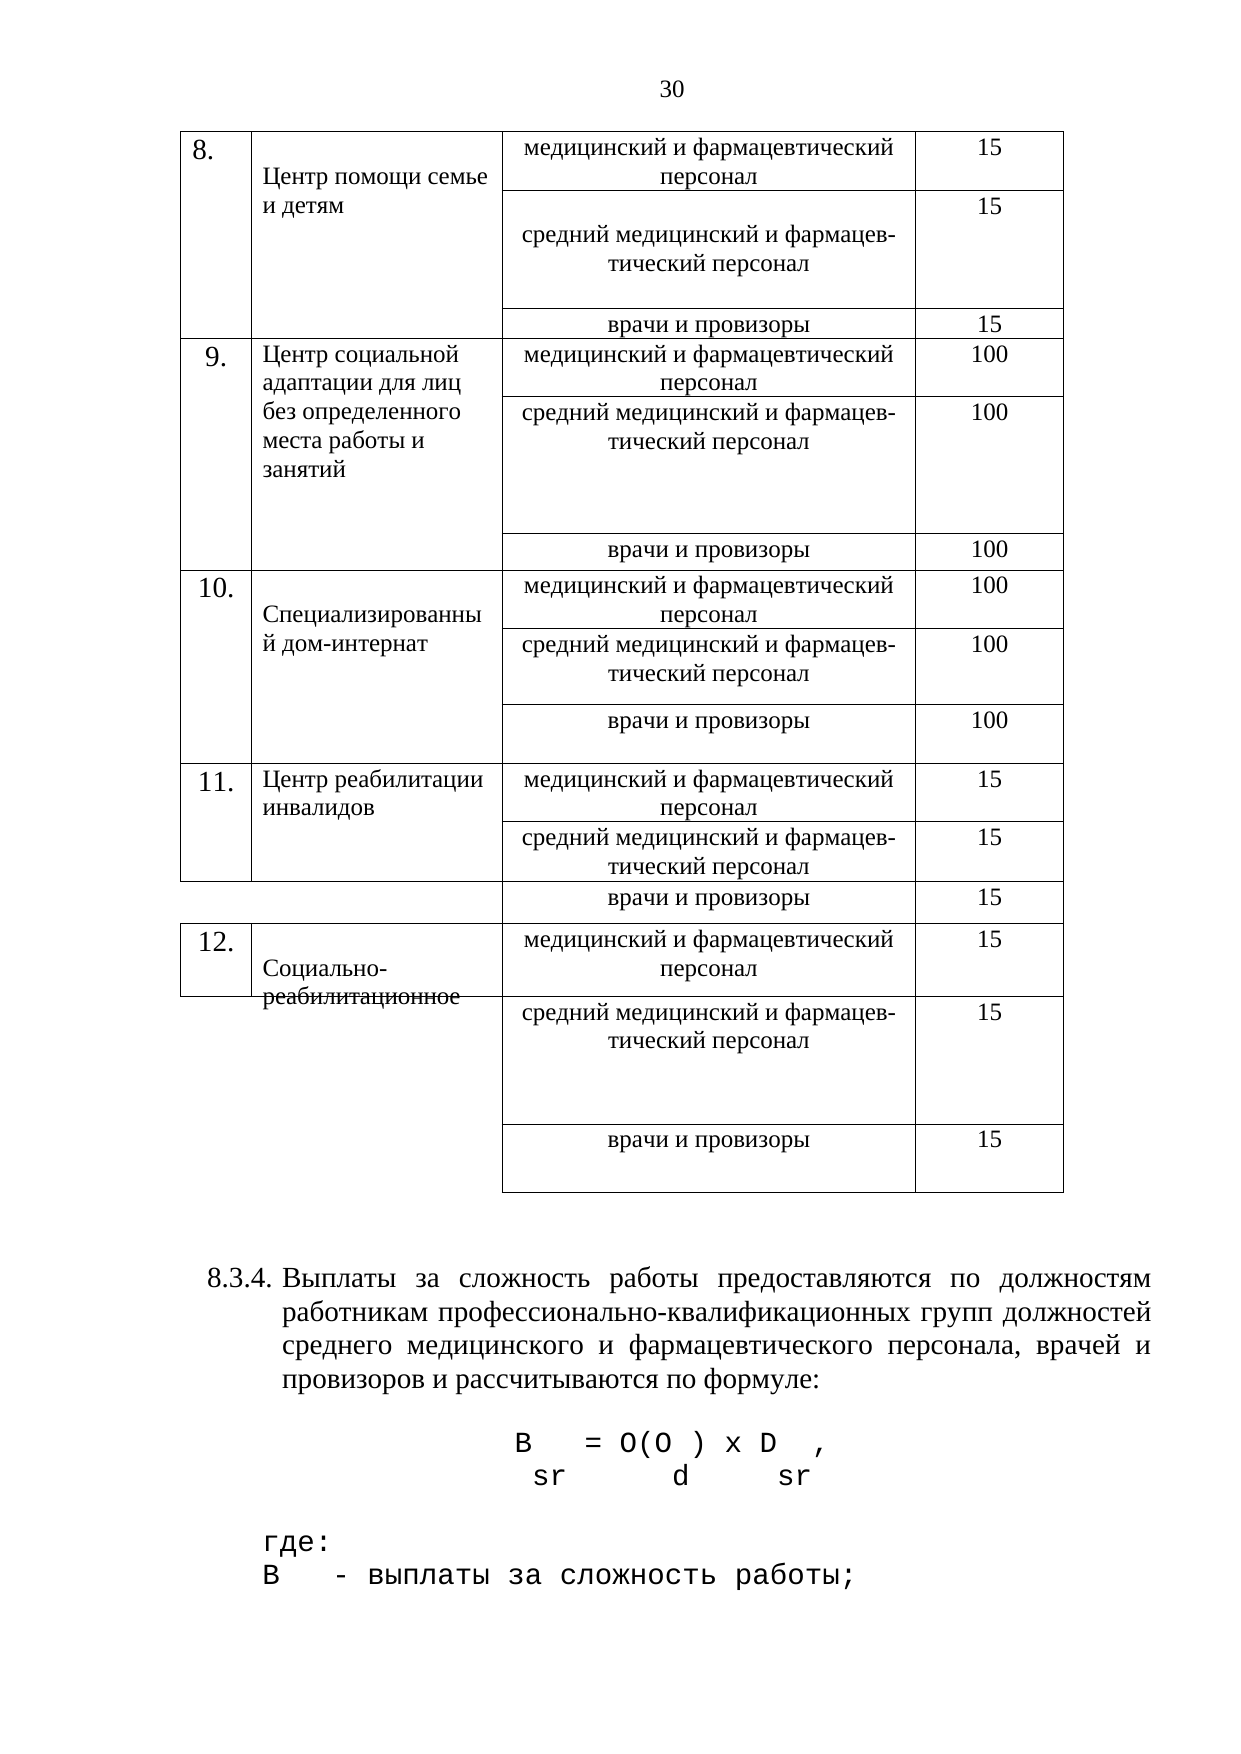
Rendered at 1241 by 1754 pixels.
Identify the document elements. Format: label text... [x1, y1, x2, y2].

text B - выплаты за сложность работы; [192, 1560, 1152, 1593]
table_cell средний медицинский и фармацевтический персонал [503, 822, 915, 881]
table_cell медицинский и фармацевтический персонал [503, 132, 915, 190]
table_cell 15 [916, 132, 1063, 190]
table_cell 100 [916, 339, 1063, 396]
table_cell средний медицинский и фармацевтический персонал [503, 997, 915, 1123]
table_cell врачи и провизоры [503, 705, 915, 763]
table_cell 100 [916, 397, 1063, 533]
table_cell врачи и провизоры [503, 309, 915, 338]
table_cell средний медицинский и фармацевтический персонал [503, 629, 915, 704]
table_cell медицинский и фармацевтический персонал [503, 339, 915, 396]
table_cell врачи и провизоры [503, 1125, 915, 1192]
table_cell 15 [916, 309, 1063, 338]
list Выплаты за сложность работы предоставляются по должностям работникам профессионально-квалификационных групп должностей среднего медицинского и фармацевтического персонала, врачей и провизоров и рассчитываются по формуле: [207, 1260, 1152, 1394]
table_cell медицинский и фармацевтический персонал [503, 571, 915, 628]
table_cell 15 [916, 882, 1063, 923]
table_cell 100 [916, 571, 1063, 628]
table_cell Центр помощи семье и детям [252, 132, 502, 338]
table_cell 11. [181, 764, 251, 881]
table_cell 100 [916, 705, 1063, 763]
table_cell медицинский и фармацевтический персонал [503, 764, 915, 821]
table_cell Социально-реабилитационное отделение [252, 924, 502, 996]
table_cell 12. [181, 924, 251, 996]
table_cell 100 [916, 534, 1063, 569]
table_cell 15 [916, 764, 1063, 821]
table_cell 100 [916, 629, 1063, 704]
table_cell 15 [916, 1125, 1063, 1192]
text где: [192, 1527, 1152, 1560]
table_cell 9. [181, 339, 251, 569]
table_cell 15 [916, 924, 1063, 996]
table_cell Центр реабилитации инвалидов [252, 764, 502, 881]
table_cell Специализированный дом-интернат [252, 571, 502, 763]
table_cell Центр социальной адаптации для лиц без определенного места работы и занятий [252, 339, 502, 569]
text sr d sr [192, 1461, 1152, 1494]
table_cell 10. [181, 571, 251, 763]
table_cell медицинский и фармацевтический персонал [503, 924, 915, 996]
table_cell средний медицинский и фармацевтический персонал [503, 397, 915, 533]
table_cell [503, 191, 915, 308]
table_cell 15 [916, 191, 1063, 308]
table_cell 15 [916, 822, 1063, 881]
table_cell врачи и провизоры [503, 534, 915, 569]
table_cell врачи и провизоры [503, 882, 915, 923]
table_cell 8. [181, 132, 251, 338]
text B = O(O ) x D , [192, 1428, 1152, 1461]
table_cell 15 [916, 997, 1063, 1123]
